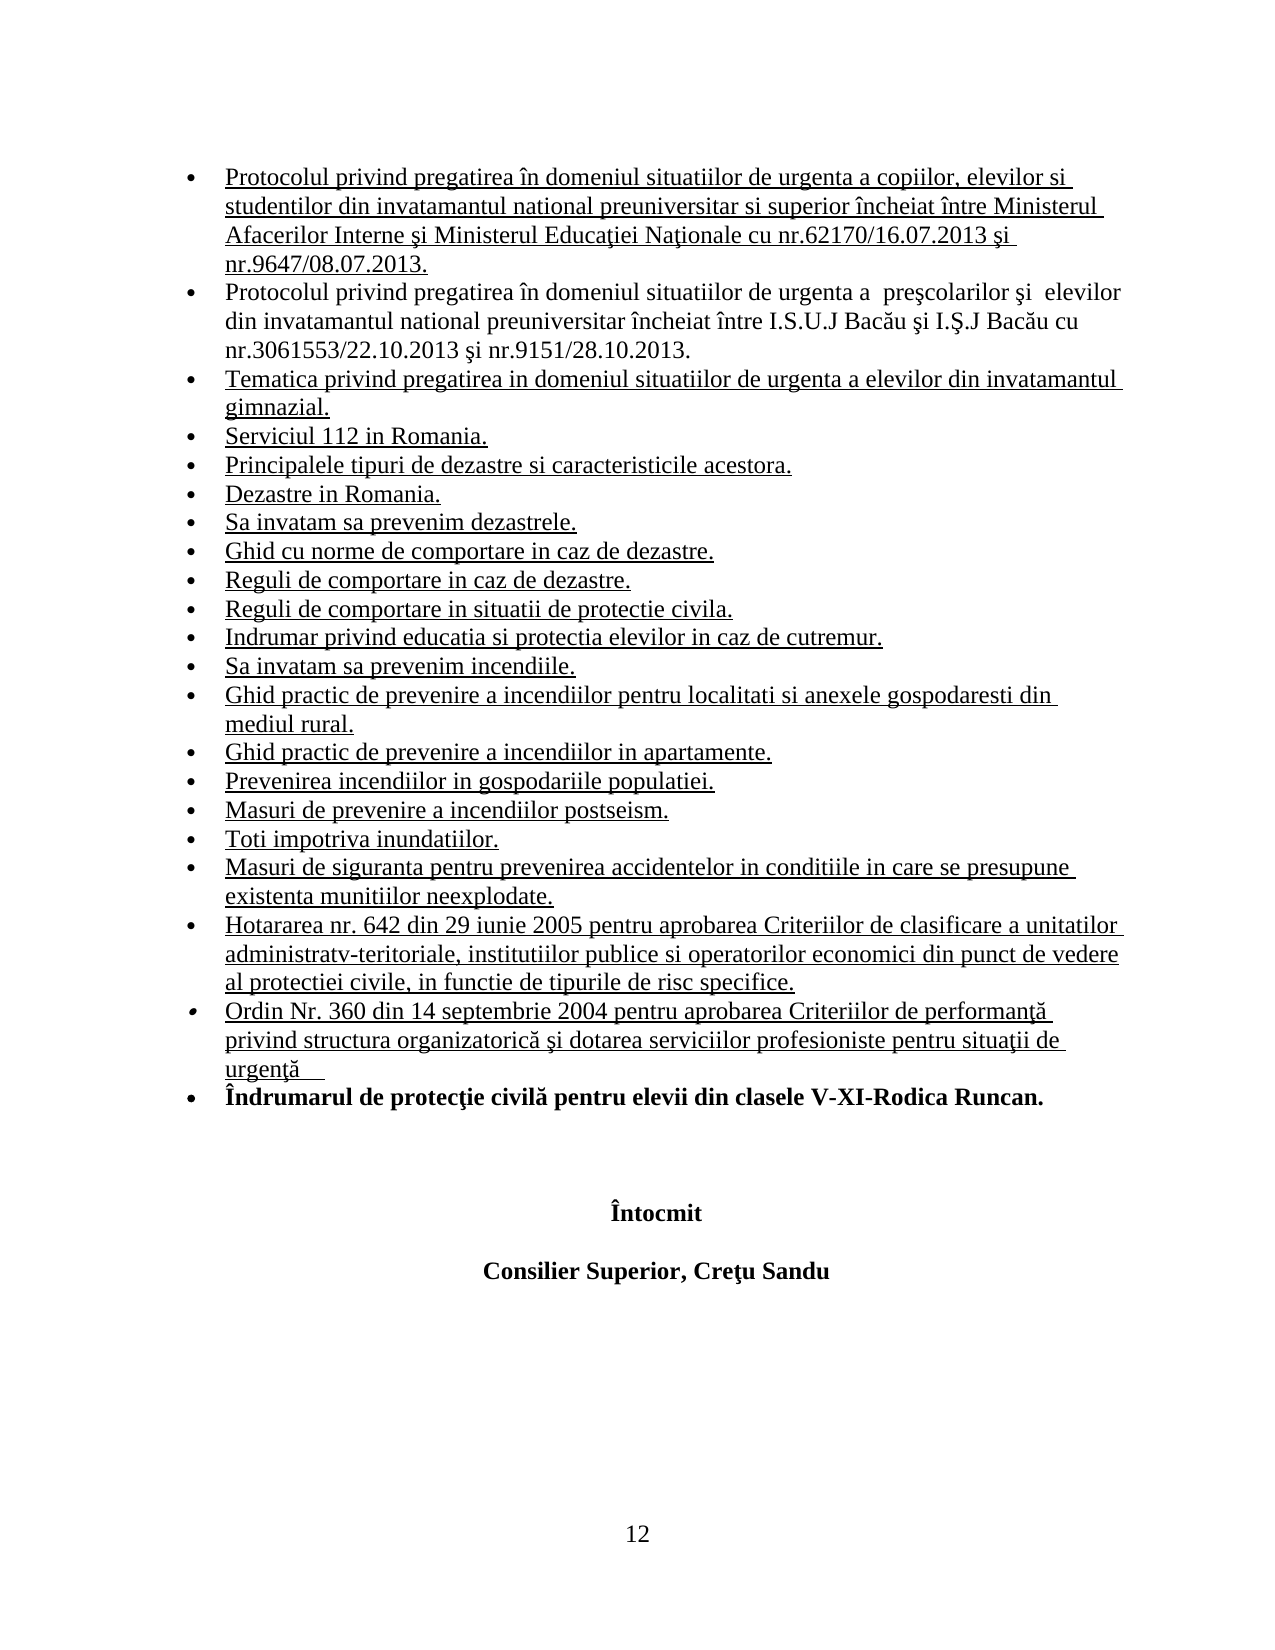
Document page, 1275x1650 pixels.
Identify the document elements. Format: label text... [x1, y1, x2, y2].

list Ordin Nr. 360 din 14 septembrie 2004 pentru aprobarea Criteriilor de performanţă privind structura organizatorică şi dotarea serviciilor profesioniste pentru situaţii de urgenţă [187, 996, 1125, 1082]
list Hotararea nr. 642 din 29 iunie 2005 pentru aprobarea Criteriilor de clasificare a unitatilor administratv-teritoriale, institutiilor publice si operatorilor economici din punct de vedere al protectiei civile, in functie de tipurile de risc specifice. [187, 910, 1125, 996]
list Îndrumarul de protecţie civilă pentru elevii din clasele V-XI-Rodica Runcan. [187, 1082, 1125, 1111]
list Ghid cu norme de comportare in caz de dezastre. [187, 536, 1125, 565]
list Serviciul 112 in Romania. [187, 421, 1125, 450]
list Protocolul privind pregatirea în domeniul situatiilor de urgenta a preşcolarilor şi elevilor din invatamantul national preuniversitar încheiat între I.S.U.J Bacău şi I.Ş.J Bacău cu nr.3061553/22.10.2013 şi nr.9151/28.10.2013. [187, 277, 1125, 364]
list Protocolul privind pregatirea în domeniul situatiilor de urgenta a copiilor, elevilor si studentilor din invatamantul national preuniversitar si superior încheiat între Ministerul Afacerilor Interne şi Ministerul Educaţiei Naţionale cu nr.62170/16.07.2013 şi nr.9647/08.07.2013. [187, 162, 1125, 277]
list Toti impotriva inundatiilor. [187, 824, 1125, 852]
list Reguli de comportare in situatii de protectie civila. [187, 594, 1125, 622]
list Indrumar privind educatia si protectia elevilor in caz de cutremur. [187, 622, 1125, 651]
text Consilier Superior, Creţu Sandu [187, 1256, 1125, 1285]
text Întocmit [187, 1198, 1125, 1227]
list Masuri de prevenire a incendiilor postseism. [187, 795, 1125, 824]
list Principalele tipuri de dezastre si caracteristicile acestora. [187, 450, 1125, 479]
list Sa invatam sa prevenim dezastrele. [187, 507, 1125, 536]
list Sa invatam sa prevenim incendiile. [187, 651, 1125, 680]
list Reguli de comportare in caz de dezastre. [187, 565, 1125, 594]
list Tematica privind pregatirea in domeniul situatiilor de urgenta a elevilor din invatamantul gimnazial. [187, 364, 1125, 421]
list Prevenirea incendiilor in gospodariile populatiei. [187, 766, 1125, 795]
list Masuri de siguranta pentru prevenirea accidentelor in conditiile in care se presupune existenta munitiilor neexplodate. [187, 852, 1125, 910]
list Ghid practic de prevenire a incendiilor in apartamente. [187, 737, 1125, 766]
list Ghid practic de prevenire a incendiilor pentru localitati si anexele gospodaresti din mediul rural. [187, 680, 1125, 737]
list Dezastre in Romania. [187, 479, 1125, 507]
